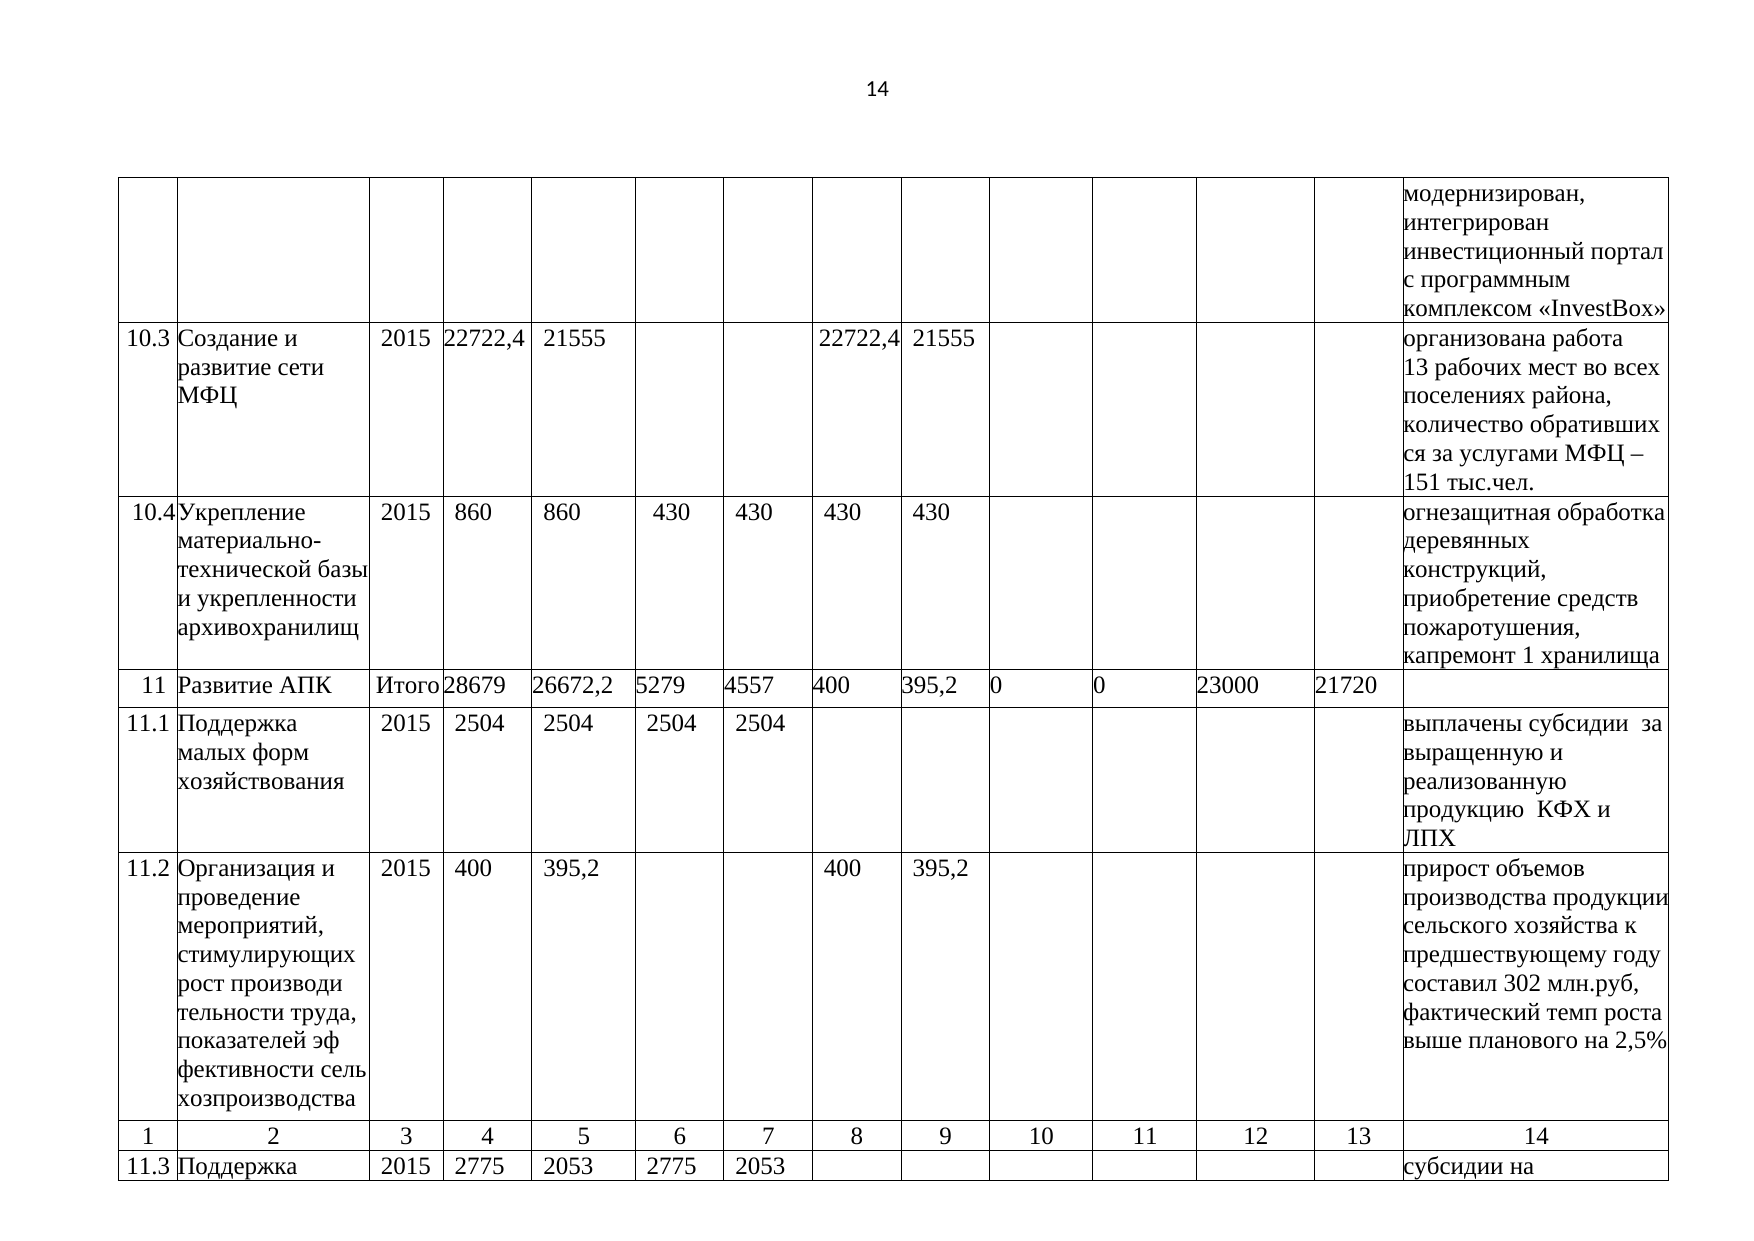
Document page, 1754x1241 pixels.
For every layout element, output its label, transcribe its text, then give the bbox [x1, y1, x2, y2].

table_cell 2504 [724, 708, 812, 852]
table_cell Поддержка малых форм хозяйствования [178, 708, 369, 852]
table_cell [813, 178, 901, 322]
table_cell [1197, 708, 1314, 852]
table_cell [990, 178, 1092, 322]
table_cell Создание и развитие сети МФЦ [178, 323, 369, 496]
table_cell 28679 [444, 670, 531, 707]
table_cell огнезащитная обработка деревянных конструкций, приобретение средств пожаротушения, капремонт 1 хранилища [1404, 497, 1668, 669]
table_cell 0 [990, 670, 1092, 707]
table_cell 395,2 [902, 853, 989, 1120]
table_cell 8 [813, 1121, 901, 1150]
table_cell 2015 [370, 323, 443, 496]
table_cell выплачены субсидии за выращенную и реализованную продукцию КФХ и ЛПХ [1404, 708, 1668, 852]
table_cell [1197, 497, 1314, 669]
table_cell [532, 178, 635, 322]
table_cell 9 [902, 1121, 989, 1150]
table_cell 10 [990, 1121, 1092, 1150]
table_cell Итого [370, 670, 443, 707]
table_cell 2015 [370, 1151, 443, 1180]
table_cell [636, 323, 723, 496]
table_cell [990, 323, 1092, 496]
table_cell 400 [444, 853, 531, 1120]
table_cell 7 [724, 1121, 812, 1150]
table_cell 5 [532, 1121, 635, 1150]
table_cell [990, 1151, 1092, 1180]
table_cell 11.3 [119, 1151, 177, 1180]
table_cell 860 [532, 497, 635, 669]
table_cell 2 [178, 1121, 369, 1150]
table_cell [813, 708, 901, 852]
table_cell [1315, 497, 1403, 669]
table_cell [902, 1151, 989, 1180]
table_cell 23000 [1197, 670, 1314, 707]
table_cell [370, 178, 443, 322]
table_cell [1315, 1151, 1403, 1180]
table_cell 2053 [532, 1151, 635, 1180]
table_cell [1197, 853, 1314, 1120]
table_cell Организация и проведение мероприятий, стимулирующих рост производи тельности труда, показателей эф фективности сель хозпроизводства [178, 853, 369, 1120]
table_cell [902, 708, 989, 852]
table_cell 2015 [370, 708, 443, 852]
table_cell [444, 178, 531, 322]
table_cell [119, 178, 177, 322]
table_cell 14 [1404, 1121, 1668, 1150]
table_cell 2775 [444, 1151, 531, 1180]
table_cell 11.1 [119, 708, 177, 852]
table_cell 22722,4 [444, 323, 531, 496]
table_cell 2015 [370, 853, 443, 1120]
table_cell [1315, 323, 1403, 496]
table_cell [1197, 1151, 1314, 1180]
table_cell 395,2 [902, 670, 989, 707]
table_cell [636, 178, 723, 322]
table_cell 2504 [444, 708, 531, 852]
table_cell 11 [119, 670, 177, 707]
table_cell 1 [119, 1121, 177, 1150]
table_cell 430 [636, 497, 723, 669]
table_cell [990, 708, 1092, 852]
table_cell [813, 1151, 901, 1180]
table_cell 860 [444, 497, 531, 669]
table_cell 2504 [532, 708, 635, 852]
table_cell 12 [1197, 1121, 1314, 1150]
table_cell [724, 853, 812, 1120]
table_cell 0 [1093, 670, 1196, 707]
table_cell [1093, 497, 1196, 669]
table_cell [178, 178, 369, 322]
table_cell 21555 [532, 323, 635, 496]
table_cell 2015 [370, 497, 443, 669]
table_cell 21720 [1315, 670, 1403, 707]
table_cell 430 [902, 497, 989, 669]
table_cell 10.4 [119, 497, 177, 669]
table_cell [1093, 853, 1196, 1120]
table_cell 21555 [902, 323, 989, 496]
table_cell 4 [444, 1121, 531, 1150]
table_cell 11.2 [119, 853, 177, 1120]
table_cell [1093, 1151, 1196, 1180]
table_cell 13 [1315, 1121, 1403, 1150]
table_cell Укрепление материально-технической базы и укрепленности архивохранилищ [178, 497, 369, 669]
table_cell [990, 497, 1092, 669]
table_cell 2504 [636, 708, 723, 852]
table_cell прирост объемов производства продукции сельского хозяйства к предшествующему году составил 302 млн.руб, фактический темп роста выше планового на 2,5% [1404, 853, 1668, 1120]
table_cell 395,2 [532, 853, 635, 1120]
table_cell [636, 853, 723, 1120]
table_cell 430 [813, 497, 901, 669]
table_cell 2053 [724, 1151, 812, 1180]
table_cell [1315, 853, 1403, 1120]
table_cell 11 [1093, 1121, 1196, 1150]
table_cell 6 [636, 1121, 723, 1150]
table_cell [1093, 178, 1196, 322]
table_cell 10.3 [119, 323, 177, 496]
table_cell [724, 323, 812, 496]
table_cell [1315, 178, 1403, 322]
table_cell 400 [813, 853, 901, 1120]
table_cell [1404, 670, 1668, 707]
table_cell [1315, 708, 1403, 852]
table_cell [902, 178, 989, 322]
table_cell 26672,2 [532, 670, 635, 707]
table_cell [1404, 1151, 1668, 1180]
table_cell модернизирован, интегрирован инвестиционный портал с программным комплексом «InvestBox» [1404, 178, 1668, 322]
table_cell организована работа 13 рабочих мест во всех поселениях района, количество обративших ся за услугами МФЦ – 151 тыс.чел. [1404, 323, 1668, 496]
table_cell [178, 1151, 369, 1180]
table_cell 430 [724, 497, 812, 669]
table_cell 4557 [724, 670, 812, 707]
table_cell [990, 853, 1092, 1120]
table_cell 22722,4 [813, 323, 901, 496]
table_cell [724, 178, 812, 322]
table_cell 400 [813, 670, 901, 707]
table_cell [1093, 708, 1196, 852]
table_cell 3 [370, 1121, 443, 1150]
table_cell [1197, 178, 1314, 322]
table_cell [1093, 323, 1196, 496]
table_cell [1197, 323, 1314, 496]
table_cell 5279 [636, 670, 723, 707]
table_cell Развитие АПК [178, 670, 369, 707]
table_cell 2775 [636, 1151, 723, 1180]
